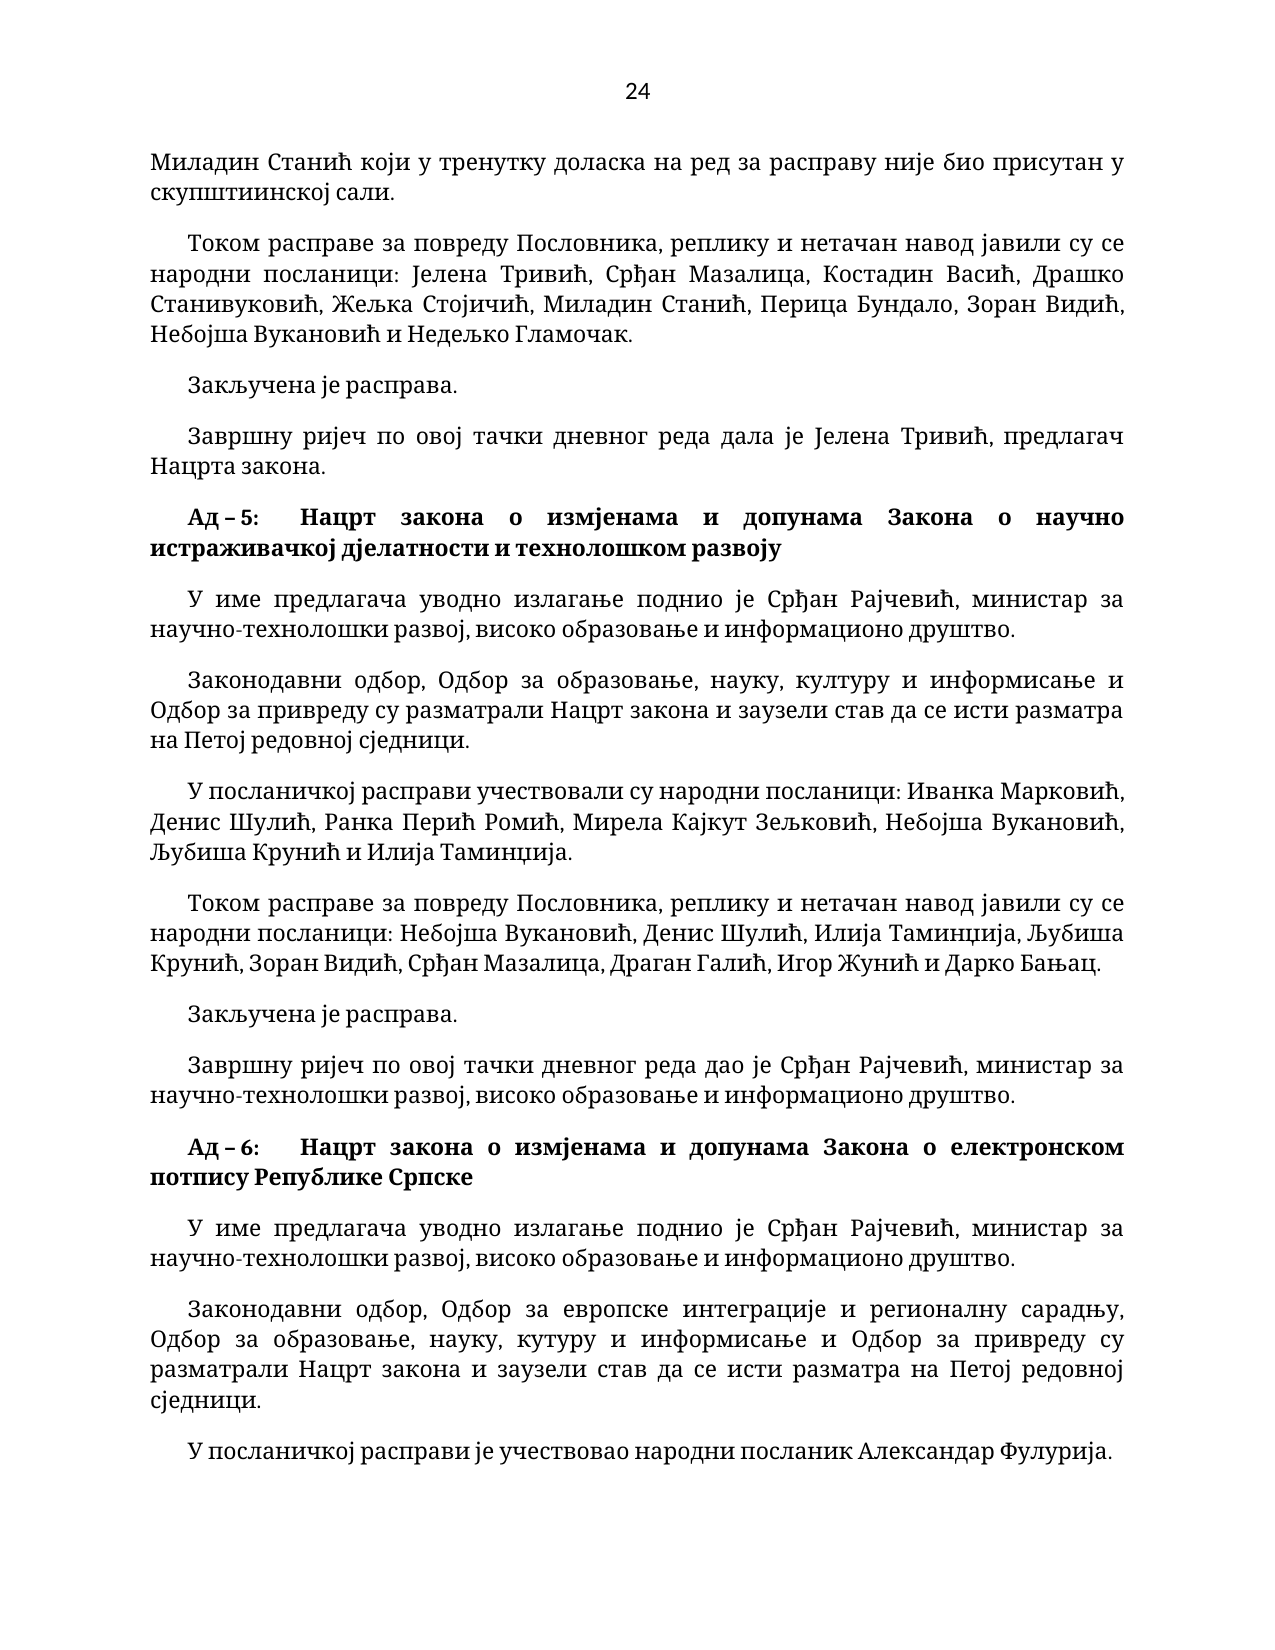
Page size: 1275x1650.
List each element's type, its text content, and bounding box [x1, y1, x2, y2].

text Закључена је расправа. [150, 1002, 1125, 1028]
text Током расправе за повреду Пословника, реплику и нетачан навод јавили су се народни посланици: Небојша Вукановић, Денис Шулић, Илија Таминџија, Љубиша Крунић, Зоран Видић, Срђан Мазалица, Драган Галић, Игор Жунић и Дарко Бањац. [150, 891, 1125, 977]
text У име предлагача уводно излагање поднио је Срђан Рајчевић, министар за научно-технолошки развој, високо образовање и информационо друштво. [150, 586, 1125, 643]
text Завршну ријеч по овој тачки дневног реда дала је Јелена Тривић, предлагач Нацрта закона. [150, 424, 1125, 481]
text Закључена је расправа. [150, 373, 1125, 399]
text У име предлагача уводно излагање поднио је Срђан Рајчевић, министар за научно-технолошки развој, високо образовање и информационо друштво. [150, 1216, 1125, 1272]
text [150, 150, 1125, 207]
text Ад – 6: Нацрт закона о измјенама и допунама Закона о електронском потпису Републике Српске [150, 1134, 1125, 1191]
text Завршну ријеч по овој тачки дневног реда дао је Срђан Рајчевић, министар за научно-технолошки развој, високо образовање и информационо друштво. [150, 1053, 1125, 1110]
text Законодавни одбор, Одбор за образовање, науку, културу и информисање и Одбор за привреду су разматрали Нацрт закона и заузели став да се исти разматра на Петој редовној сједници. [150, 668, 1125, 754]
text У посланичкој расправи учествовали су народни посланици: Иванка Марковић, Денис Шулић, Ранка Перић Ромић, Мирела Кајкут Зељковић, Небојша Вукановић, Љубиша Крунић и Илија Таминџија. [150, 779, 1125, 866]
text Ад – 5: Нацрт закона о измјенама и допунама Закона о научно истраживачкој дјелатности и технолошком развоју [150, 505, 1125, 562]
text Током расправе за повреду Пословника, реплику и нетачан навод јавили су се народни посланици: Јелена Тривић, Срђан Мазалица, Костадин Васић, Драшко Станивуковић, Жељка Стојичић, Миладин Станић, Перица Бундало, Зоран Видић, Небојша Вукановић и Недељко Гламочак. [150, 231, 1125, 348]
text Законодавни одбор, Одбор за европске интеграције и регионалну сарадњу, Одбор за образовање, науку, кутуру и информисање и Одбор за привреду су разматрали Нацрт закона и заузели став да се исти разматра на Петој редовној сједници. [150, 1297, 1125, 1414]
text У посланичкој расправи је учествовао народни посланик Александар Фулурија. [150, 1438, 1125, 1465]
